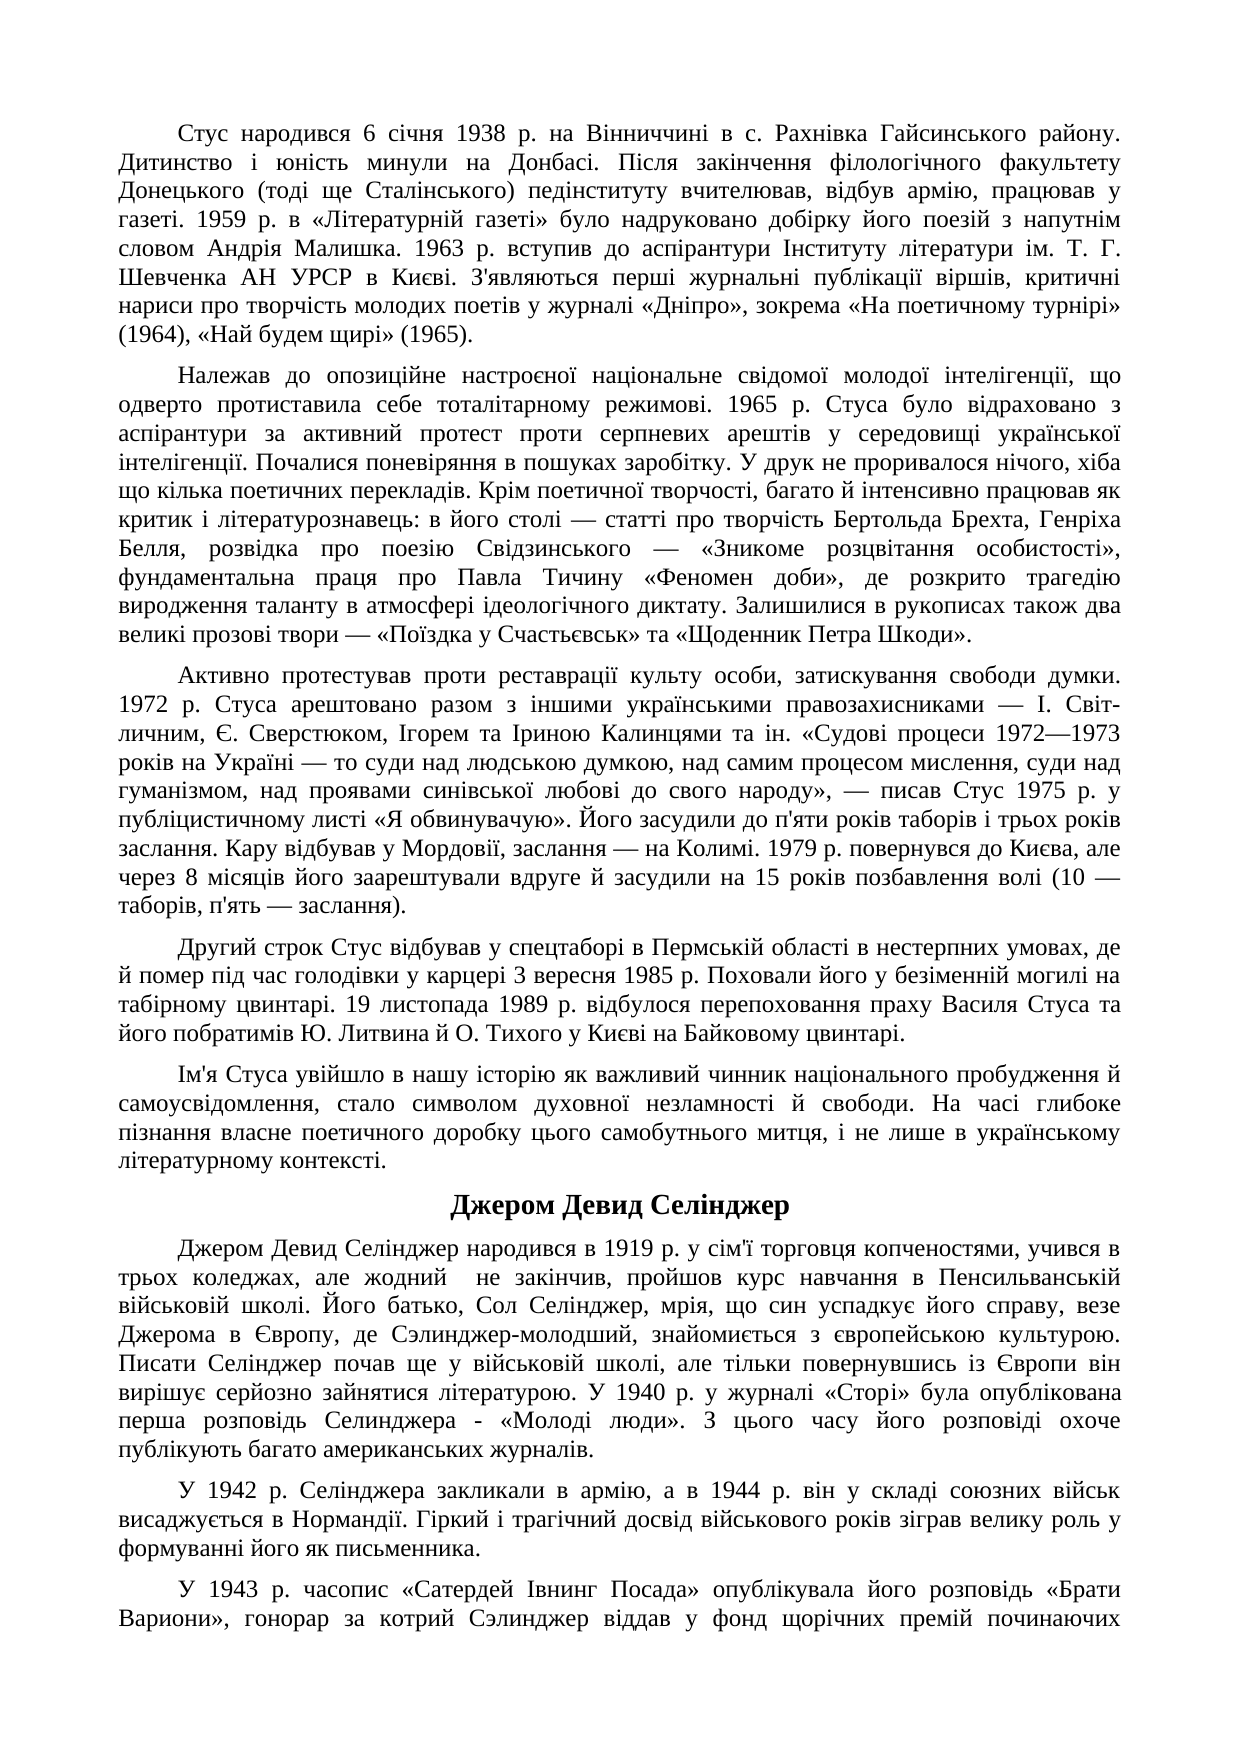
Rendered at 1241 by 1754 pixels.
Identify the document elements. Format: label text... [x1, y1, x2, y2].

text Активно протестував проти реставрації культу особи, затискування свободи думки. 1972 р. Стуса арештовано разом з іншими українськими правозахисниками — І. Світ-личним, Є. Сверстюком, Ігорем та Іриною Калинцями та ін. «Судові процеси 1972—1973 років на Україні — то суди над людською думкою, над самим процесом мислення, суди над гуманізмом, над проявами синівської любові до свого народу», — писав Стус 1975 р. у публіцистичному листі «Я обвинувачую». Його засудили до п'яти років таборів і трьох років заслання. Кару відбував у Мордовії, заслання — на Колимі. 1979 р. повернувся до Києва, але через 8 місяців його заарештували вдруге й засудили на 15 років позбавлення волі (10 — таборів, п'ять — заслання). [118, 661, 1122, 919]
text Джером Девид Селінджер народився в 1919 р. у сім'ї торговця копченостями, учився в трьох коледжах, але жодний не закінчив, пройшов курс навчання в Пенсильванській військовій школі. Його батько, Сол Селінджер, мрія, що син успадкує його справу, везе Джерома в Європу, де Сэлинджер-молодший, знайомиється з європейською культурою. Писати Селінджер почав ще у військовій школі, але тільки повернувшись із Європи він вирішує серйозно зайнятися літературою. У 1940 р. у журналі «Сторі» була опублікована перша розповідь Селинджера - «Молоді люди». З цього часу його розповіді охоче публікують багато американських журналів. [118, 1233, 1122, 1463]
text Ім'я Стуса увійшло в нашу історію як важливий чинник національного пробудження й самоусвідомлення, стало символом духовної незламності й свободи. На часі глибоке пізнання власне поетичного доробку цього самобутнього митця, і не лише в українському літературному контексті. [118, 1059, 1122, 1174]
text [118, 1574, 1122, 1632]
text Джером Девид Селінджер [118, 1187, 1122, 1220]
text Належав до опозиційне настроєної національне свідомої молодої інтелігенції, що одверто протиставила себе тоталітарному режимові. 1965 р. Стуса було відраховано з аспірантури за активний протест проти серпневих арештів у середовищі української інтелігенції. Почалися поневіряння в пошуках заробітку. У друк не проривалося нічого, хіба що кілька поетичних перекладів. Крім поетичної творчості, багато й інтенсивно працював як критик і літературознавець: в його столі — статті про творчість Бертольда Брехта, Генріха Белля, розвідка про поезію Свідзинського — «Зникоме розцвітання особистості», фундаментальна праця про Павла Тичину «Феномен доби», де розкрито трагедію виродження таланту в атмосфері ідеологічного диктату. Залишилися в рукописах також два великі прозові твори — «Поїздка у Счастьєвськ» та «Щоденник Петра Шкоди». [118, 361, 1122, 648]
text Другий строк Стус відбував у спецтаборі в Пермській області в нестерпних умовах, де й помер під час голодівки у карцері 3 вересня 1985 р. Поховали його у безіменній могилі на табірному цвинтарі. 19 листопада 1989 р. відбулося перепоховання праху Василя Стуса та його побратимів Ю. Литвина й О. Тихого у Києві на Байковому цвинтарі. [118, 932, 1122, 1047]
text Стус народився 6 січня 1938 р. на Вінниччині в с. Рахнівка Гайсинського району. Дитинство і юність минули на Донбасі. Після закінчення філологічного факультету Донецького (тоді ще Сталінського) педінституту вчителював, відбув армію, працював у газеті. 1959 р. в «Літературній газеті» було надруковано добірку його поезій з напутнім словом Андрія Малишка. 1963 р. вступив до аспірантури Інституту літератури ім. Т. Г. Шевченка АН УРСР в Києві. З'являються перші журнальні публікації віршів, критичні нариси про творчість молодих поетів у журналі «Дніпро», зокрема «На поетичному турнірі» (1964), «Най будем щирі» (1965). [118, 118, 1122, 348]
text У 1942 р. Селінджера закликали в армію, а в 1944 р. він у складі союзних військ висаджується в Нормандії. Гіркий і трагічний досвід військового років зіграв велику роль у формуванні його як письменника. [118, 1475, 1122, 1562]
